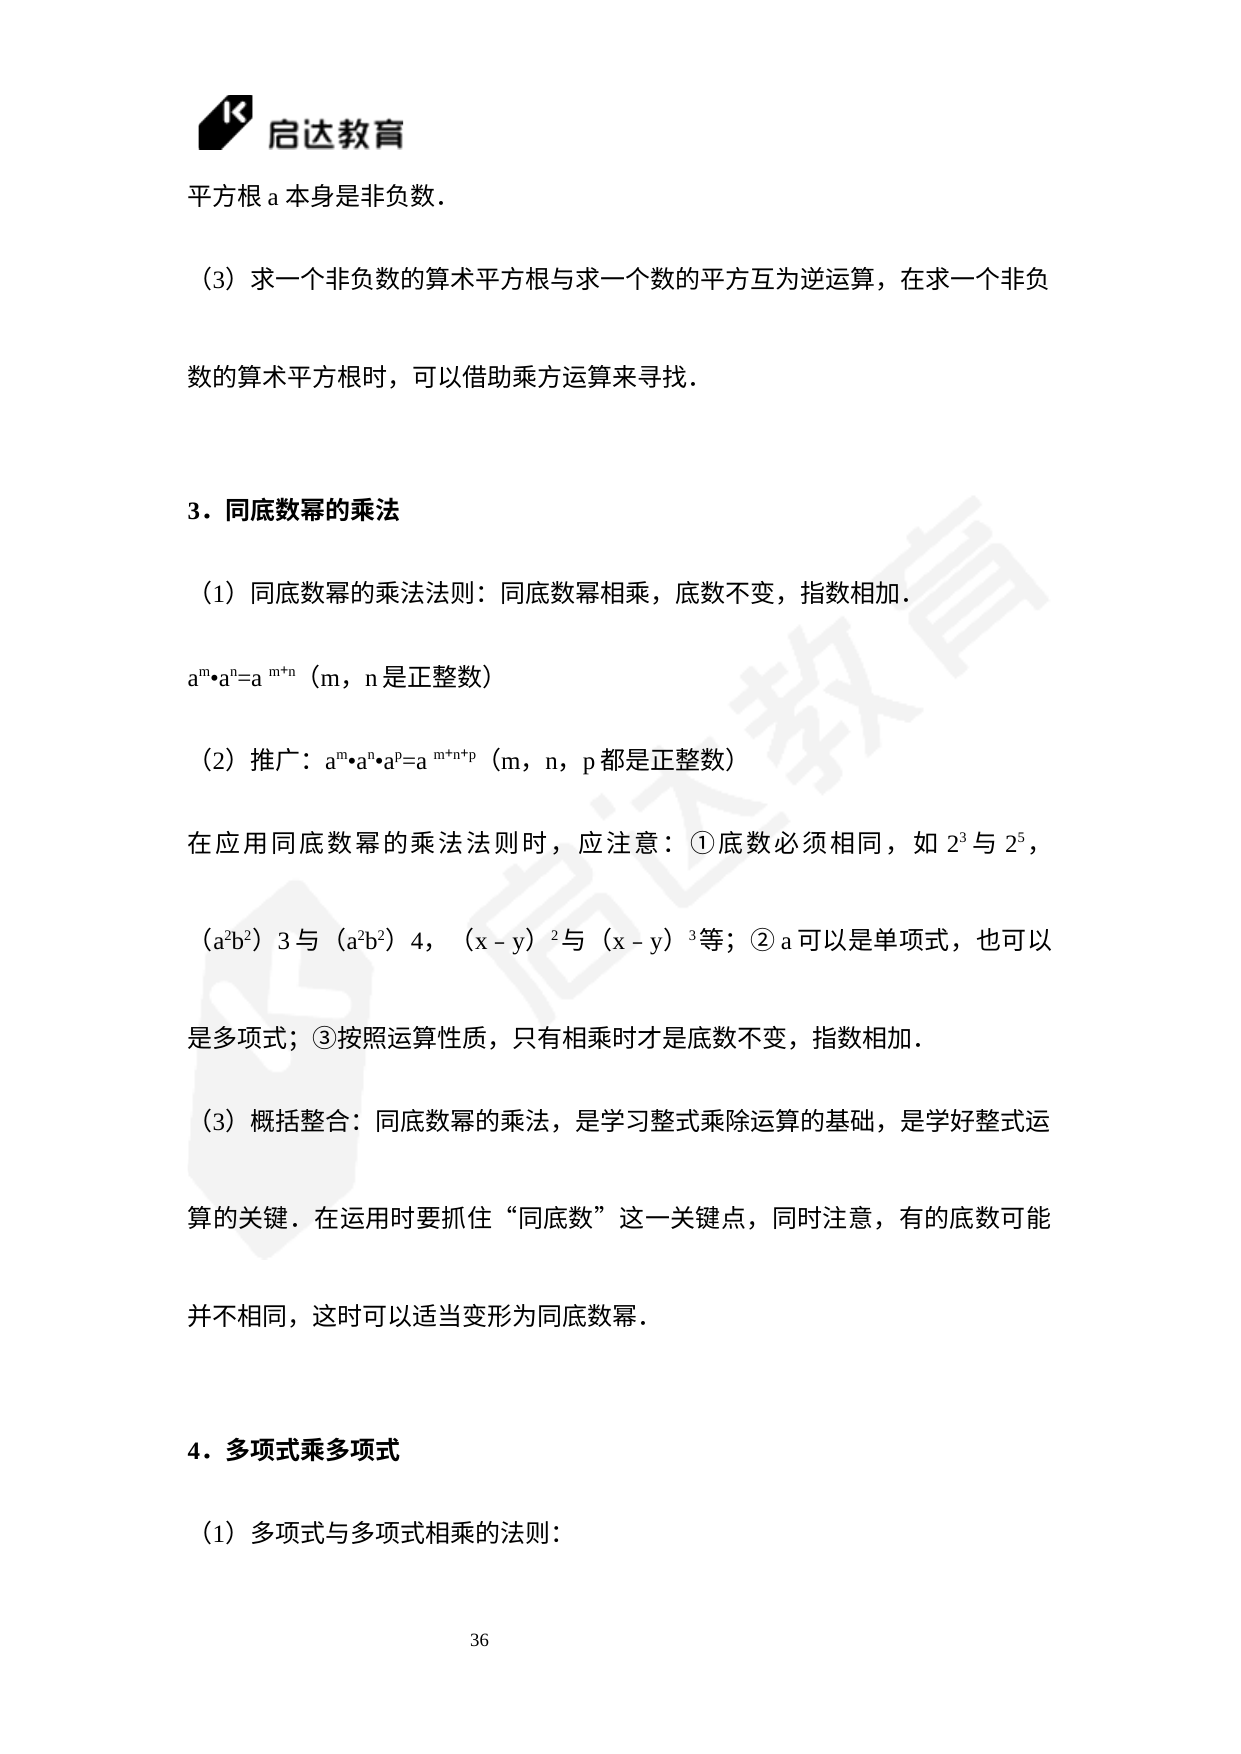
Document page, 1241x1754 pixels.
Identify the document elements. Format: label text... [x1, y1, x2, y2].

text （3）概括整合：同底数幂的乘法，是学习整式乘除运算的基础，是学好整式运算的关键．在运用时要抓住“同底数”这一关键点，同时注意，有的底数可能并不相同，这时可以适当变形为同底数幂． [187, 1087, 1053, 1347]
text 4．多项式乘多项式 [187, 1416, 1053, 1481]
text （1）同底数幂的乘法法则：同底数幂相乘，底数不变，指数相加． [187, 559, 1053, 624]
text （2）非负数a的算术平方根a 有双重非负性：①被开方数a是非负数；②算术平方根a 本身是非负数． [187, 162, 1053, 227]
text am•an=a m+n（m，n是正整数） [187, 643, 1053, 708]
text 在应用同底数幂的乘法法则时，应注意：①底数必须相同，如23与25，（a2b2）3与（a2b2）4，（x﹣y）2与（x﹣y）3等；②a可以是单项式，也可以是多项式；③按照运算性质，只有相乘时才是底数不变，指数相加． [187, 809, 1053, 1069]
text （3）求一个非负数的算术平方根与求一个数的平方互为逆运算，在求一个非负数的算术平方根时，可以借助乘方运算来寻找． [187, 245, 1053, 408]
text 3．同底数幂的乘法 [187, 476, 1053, 541]
text （2）推广：am•an•ap=a m+n+p（m，n，p都是正整数） [187, 726, 1053, 791]
text （1）多项式与多项式相乘的法则： [187, 1499, 1053, 1564]
picture [198, 95, 404, 150]
